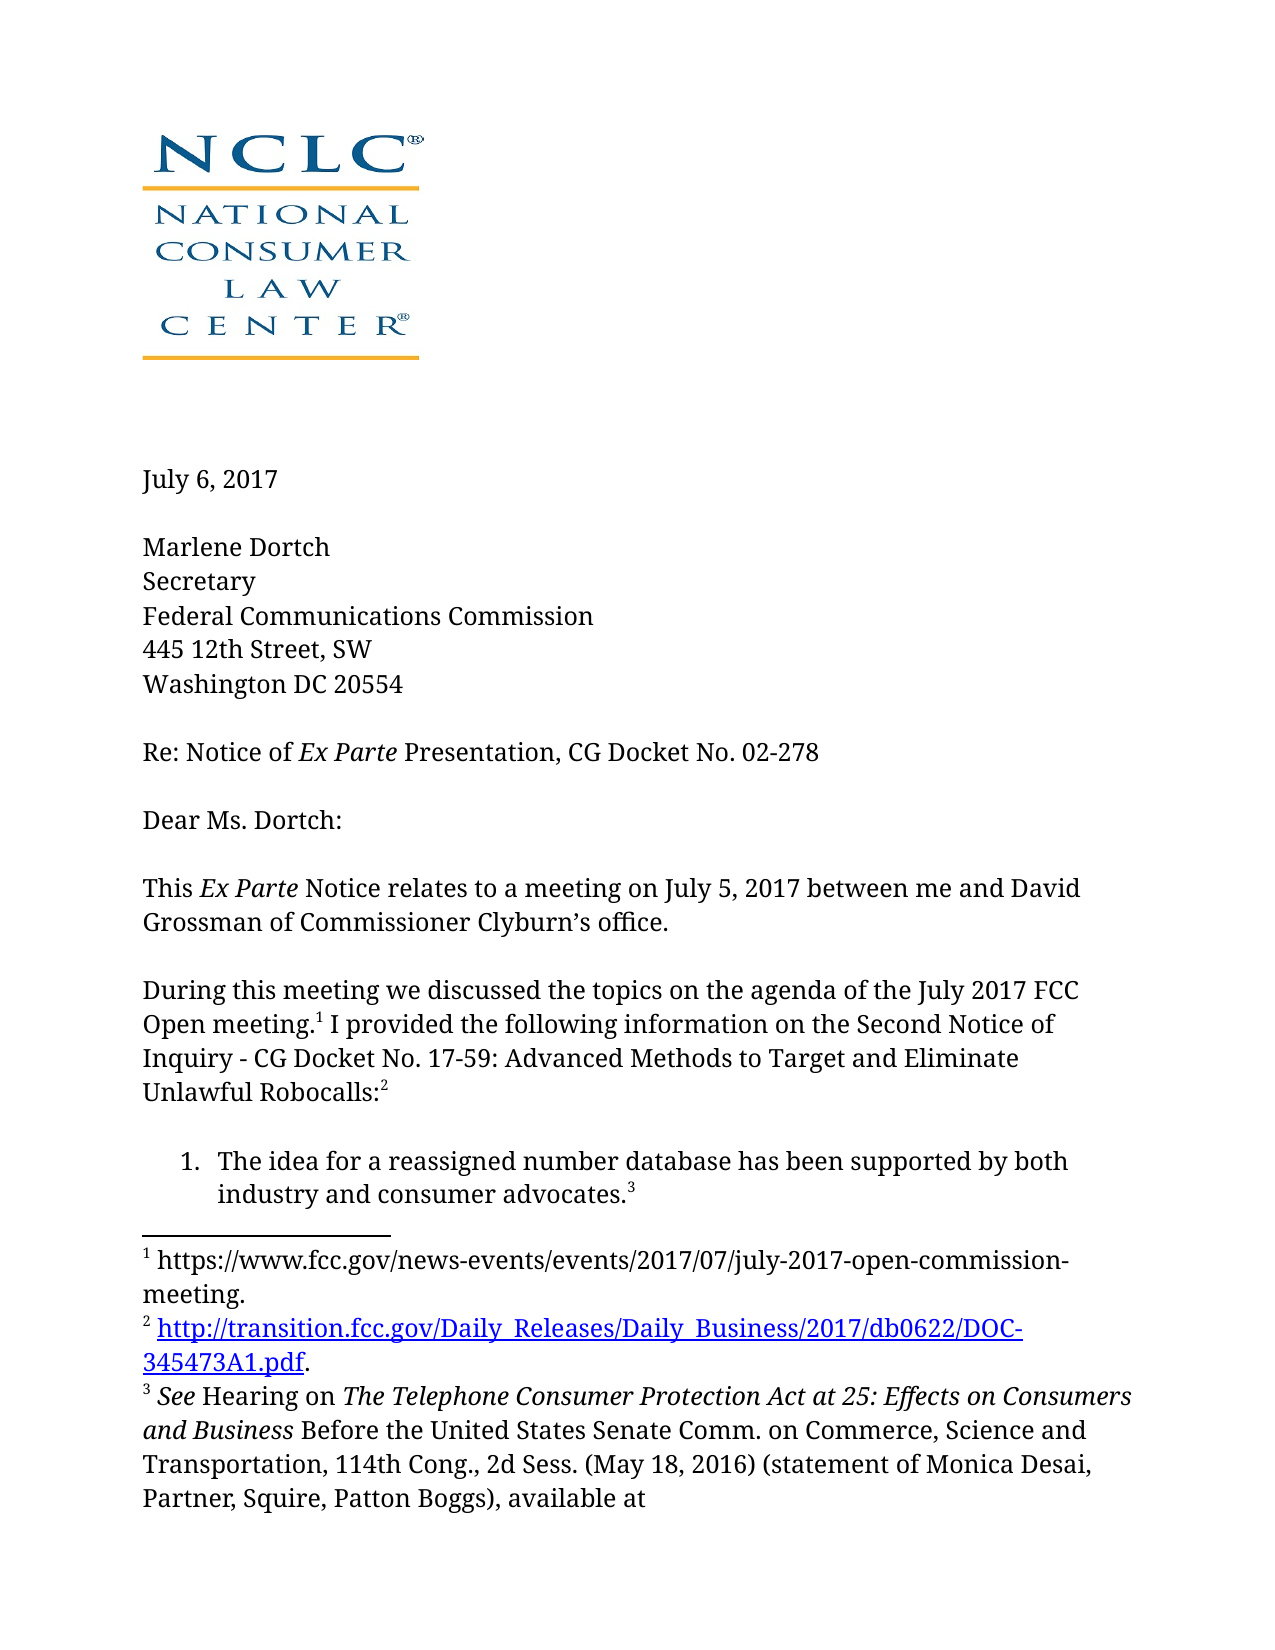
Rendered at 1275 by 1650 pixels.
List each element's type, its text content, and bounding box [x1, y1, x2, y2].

text During this meeting we discussed the topics on the agenda of the July 2017 FCC Open meeting. I provided the following information on the Second Notice of Inquiry - CG Docket No. 17-59: Advanced Methods to Target and Eliminate Unlawful Robocalls: [142, 973, 1132, 1109]
text Washington DC 20554 [142, 666, 1132, 700]
text Secretary [142, 564, 1132, 598]
text Federal Communications Commission [142, 598, 1132, 632]
text Re: Notice of Ex Parte Presentation, CG Docket No. 02-278 [142, 734, 1132, 768]
picture [142, 135, 424, 360]
text This Ex Parte Notice relates to a meeting on July 5, 2017 between me and David Grossman of Commissioner Clyburn’s office. [142, 871, 1132, 939]
text 445 12th Street, SW [142, 632, 1132, 666]
text Marlene Dortch [142, 530, 1132, 564]
list The idea for a reassigned number database has been supported by both industry and consumer advocates. [180, 1143, 1132, 1211]
text Dear Ms. Dortch: [142, 802, 1132, 837]
text July 6, 2017 [142, 462, 1132, 496]
